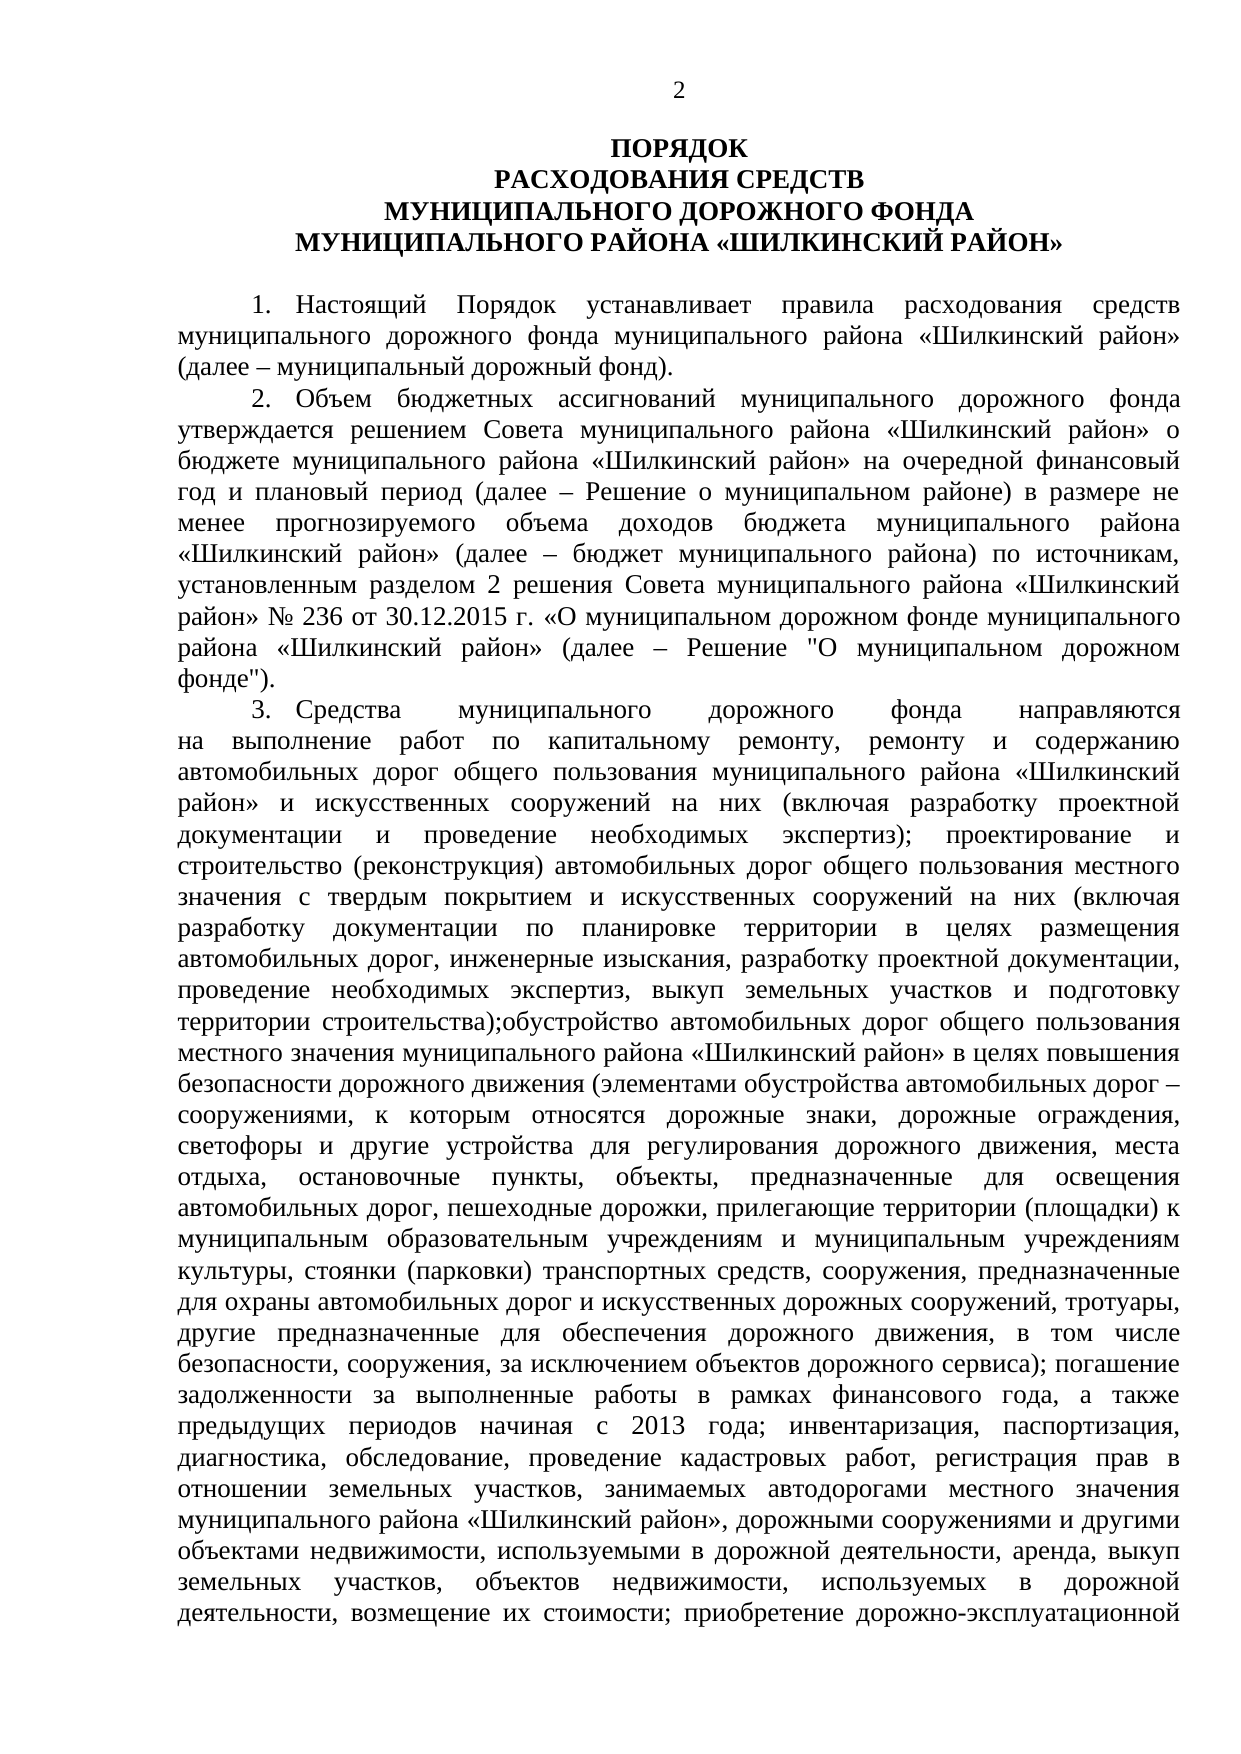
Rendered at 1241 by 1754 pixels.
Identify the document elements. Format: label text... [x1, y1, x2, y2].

text ПОРЯДОК [177, 132, 1181, 164]
text 1. Настоящий Порядок устанавливает правила расходования средств муниципального дорожного фонда муниципального района «Шилкинский район» (далее – муниципальный дорожный фонд). [177, 288, 1181, 382]
text 2. Объем бюджетных ассигнований муниципального дорожного фонда утверждается решением Совета муниципального района «Шилкинский район» о бюджете муниципального района «Шилкинский район» на очередной финансовый год и плановый период (далее – Решение о муниципальном районе) в размере не менее прогнозируемого объема доходов бюджета муниципального района «Шилкинский район» (далее – бюджет муниципального района) по источникам, установленным разделом 2 решения Совета муниципального района «Шилкинский район» № 236 от 30.12.2015 г. «О муниципальном дорожном фонде муниципального района «Шилкинский район» (далее – Решение "О муниципальном дорожном фонде"). [177, 382, 1181, 693]
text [177, 693, 1181, 1627]
text МУНИЦИПАЛЬНОГО ДОРОЖНОГО ФОНДА [177, 195, 1181, 226]
text РАСХОДОВАНИЯ СРЕДСТВ [177, 164, 1181, 195]
text МУНИЦИПАЛЬНОГО РАЙОНА «ШИЛКИНСКИЙ РАЙОН» [177, 226, 1181, 257]
